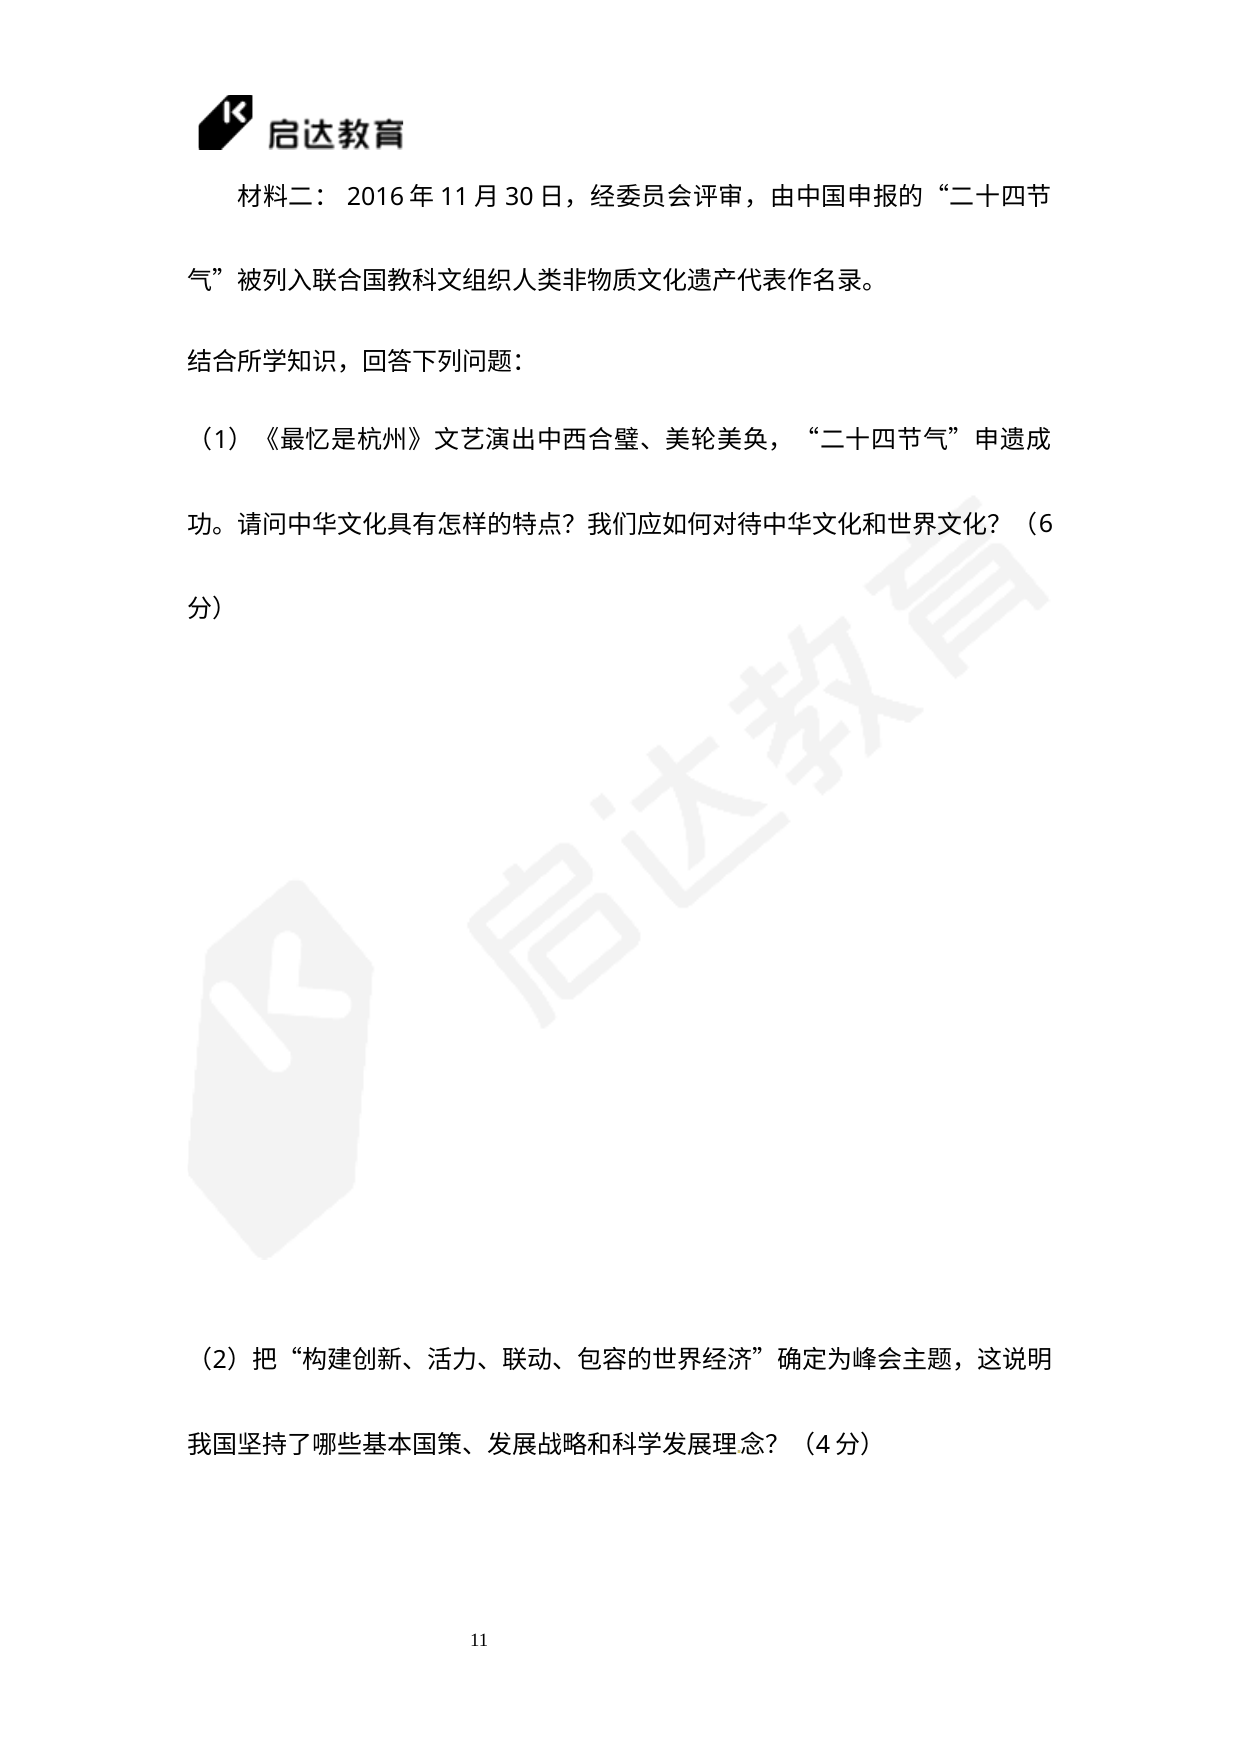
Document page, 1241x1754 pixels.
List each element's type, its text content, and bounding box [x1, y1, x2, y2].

text 材料二： 2016年11月30日，经委员会评审，由中国申报的“二十四节气”被列入联合国教科文组织人类非物质文化遗产代表作名录。 [187, 162, 1053, 311]
text （2）把“构建创新、活力、联动、包容的世界经济”确定为峰会主题，这说明我国坚持了哪些基本国策、发展战略和科学发展理念？（4分） [187, 1325, 1053, 1475]
picture [198, 95, 404, 150]
text 结合所学知识，回答下列问题： [187, 322, 1053, 387]
text （1）《最忆是杭州》文艺演出中西合璧、美轮美奂，“二十四节气”申遗成功。请问中华文化具有怎样的特点？我们应如何对待中华文化和世界文化？（6分） [187, 401, 1053, 635]
